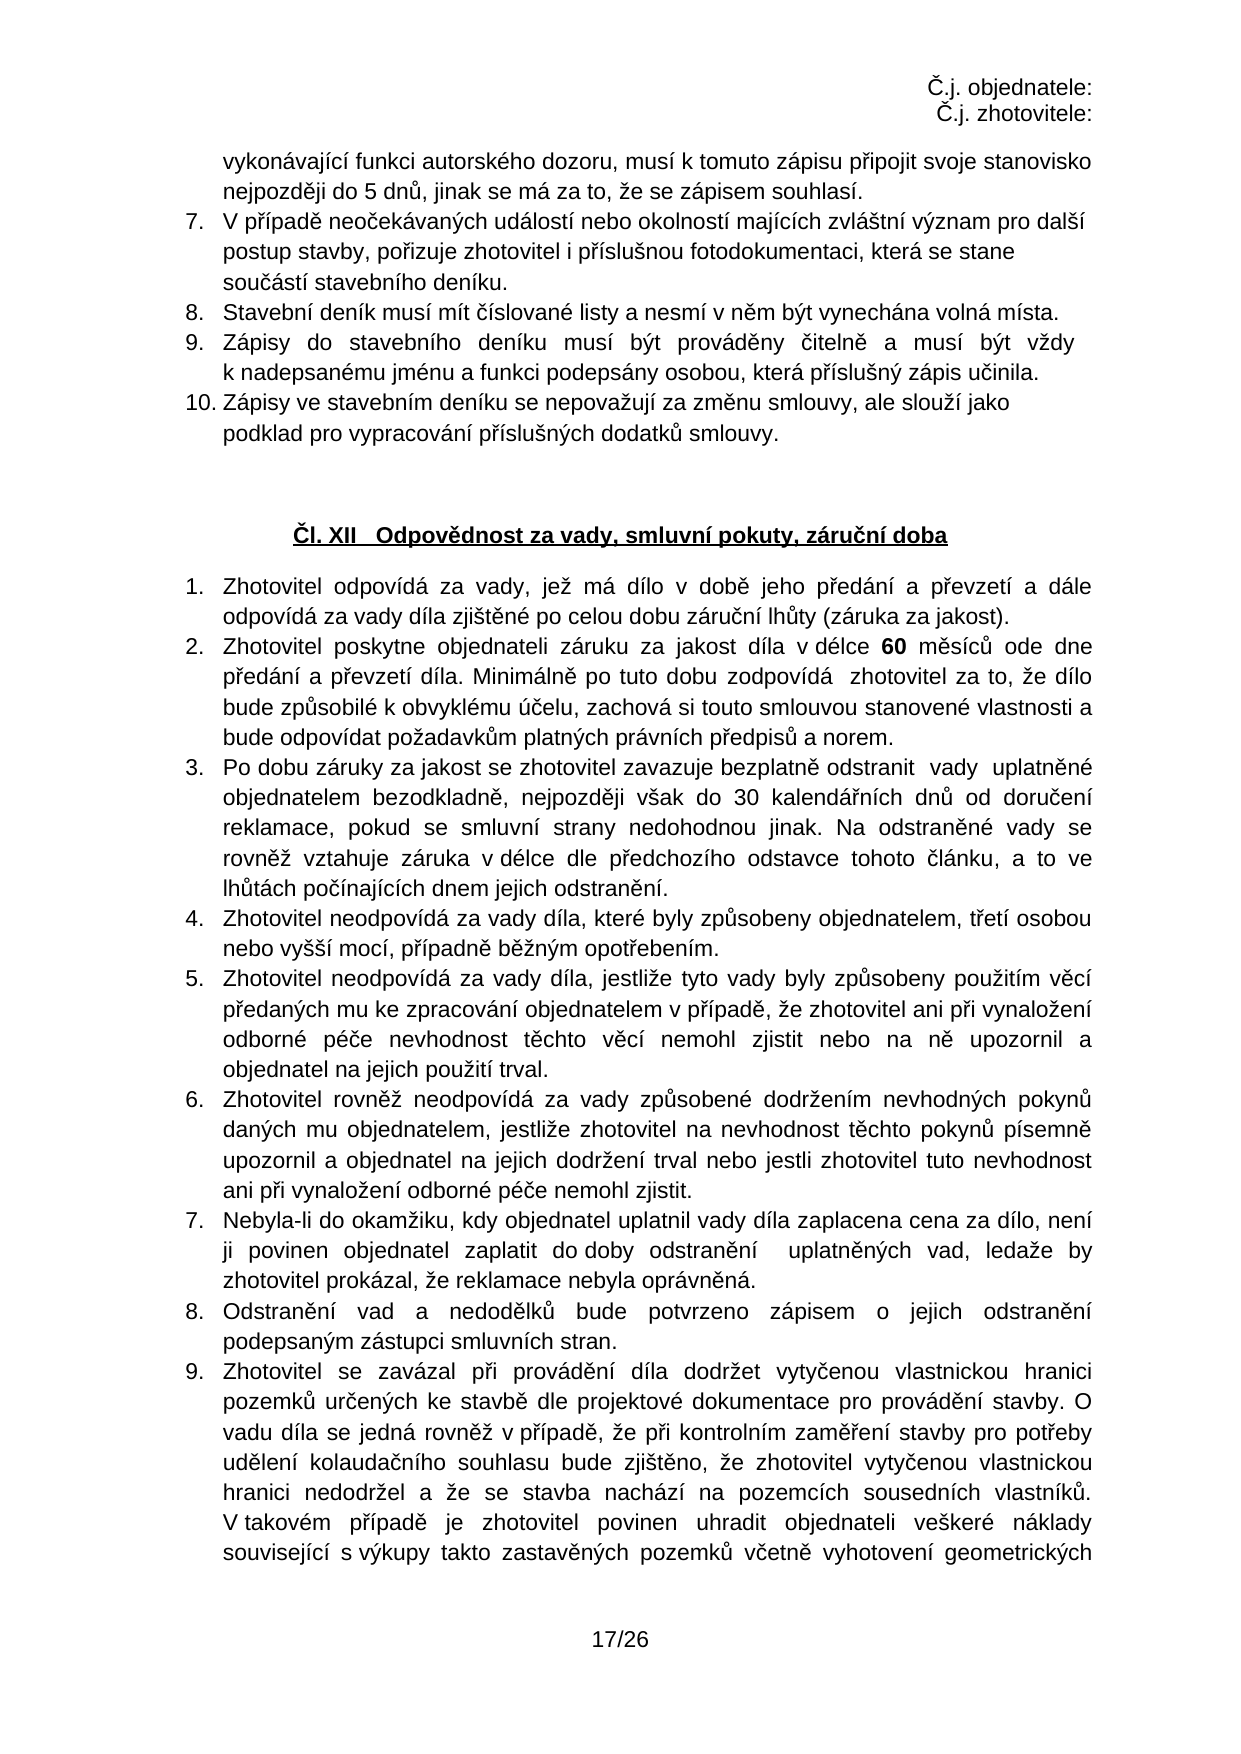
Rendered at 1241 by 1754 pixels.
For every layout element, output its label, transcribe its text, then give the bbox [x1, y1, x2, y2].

list V případě neočekávaných událostí nebo okolností majících zvláštní význam pro další postup stavby, pořizuje zhotovitel i příslušnou fotodokumentaci, která se stane součástí stavebního deníku. [185, 208, 1093, 295]
list Zhotovitel neodpovídá za vady díla, jestliže tyto vady byly způsobeny použitím věcí předaných mu ke zpracování objednatelem v případě, že zhotovitel ani při vynaložení odborné péče nevhodnost těchto věcí nemohl zjistit nebo na ně upozornil a objednatel na jejich použití trval. [185, 965, 1093, 1082]
list Zhotovitel rovněž neodpovídá za vady způsobené dodržením nevhodných pokynů daných mu objednatelem, jestliže zhotovitel na nevhodnost těchto pokynů písemně upozornil a objednatel na jejich dodržení trval nebo jestli zhotovitel tuto nevhodnost ani při vynaložení odborné péče nemohl zjistit. [185, 1086, 1093, 1203]
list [185, 1358, 1093, 1566]
list Po dobu záruky za jakost se zhotovitel zavazuje bezplatně odstranit vady uplatněné objednatelem bezodkladně, nejpozději však do 30 kalendářních dnů od doručení reklamace, pokud se smluvní strany nedohodnou jinak. Na odstraněné vady se rovněž vztahuje záruka v délce dle předchozího odstavce tohoto článku, a to ve lhůtách počínajících dnem jejich odstranění. [185, 754, 1093, 901]
list Nebyla-li do okamžiku, kdy objednatel uplatnil vady díla zaplacena cena za dílo, není ji povinen objednatel zaplatit do doby odstranění uplatněných vad, ledaže by zhotovitel prokázal, že reklamace nebyla oprávněná. [185, 1207, 1093, 1294]
list Zhotovitel poskytne objednateli záruku za jakost díla v délce 60 měsíců ode dne předání a převzetí díla. Minimálně po tuto dobu zodpovídá zhotovitel za to, že dílo bude způsobilé k obvyklému účelu, zachová si touto smlouvou stanovené vlastnosti a bude odpovídat požadavkům platných právních předpisů a norem. [185, 633, 1093, 750]
list Zápisy do stavebního deníku musí být prováděny čitelně a musí být vždy k nadepsanému jménu a funkci podepsány osobou, která příslušný zápis učinila. [185, 329, 1093, 385]
list Odstranění vad a nedodělků bude potvrzeno zápisem o jejich odstranění podepsaným zástupci smluvních stran. [185, 1298, 1093, 1354]
list Zápisy ve stavebním deníku se nepovažují za změnu smlouvy, ale slouží jako podklad pro vypracování příslušných dodatků smlouvy. [185, 389, 1093, 446]
list Stavební deník musí mít číslované listy a nesmí v něm být vynechána volná místa. [185, 299, 1093, 325]
list Zhotovitel odpovídá za vady, jež má dílo v době jeho předání a převzetí a dále odpovídá za vady díla zjištěné po celou dobu záruční lhůty (záruka za jakost). [185, 573, 1093, 629]
list Zhotovitel neodpovídá za vady díla, které byly způsobeny objednatelem, třetí osobou nebo vyšší mocí, případně běžným opotřebením. [185, 905, 1093, 961]
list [185, 148, 1093, 204]
text Čl. XII Odpovědnost za vady, smluvní pokuty, záruční doba [148, 522, 1093, 548]
